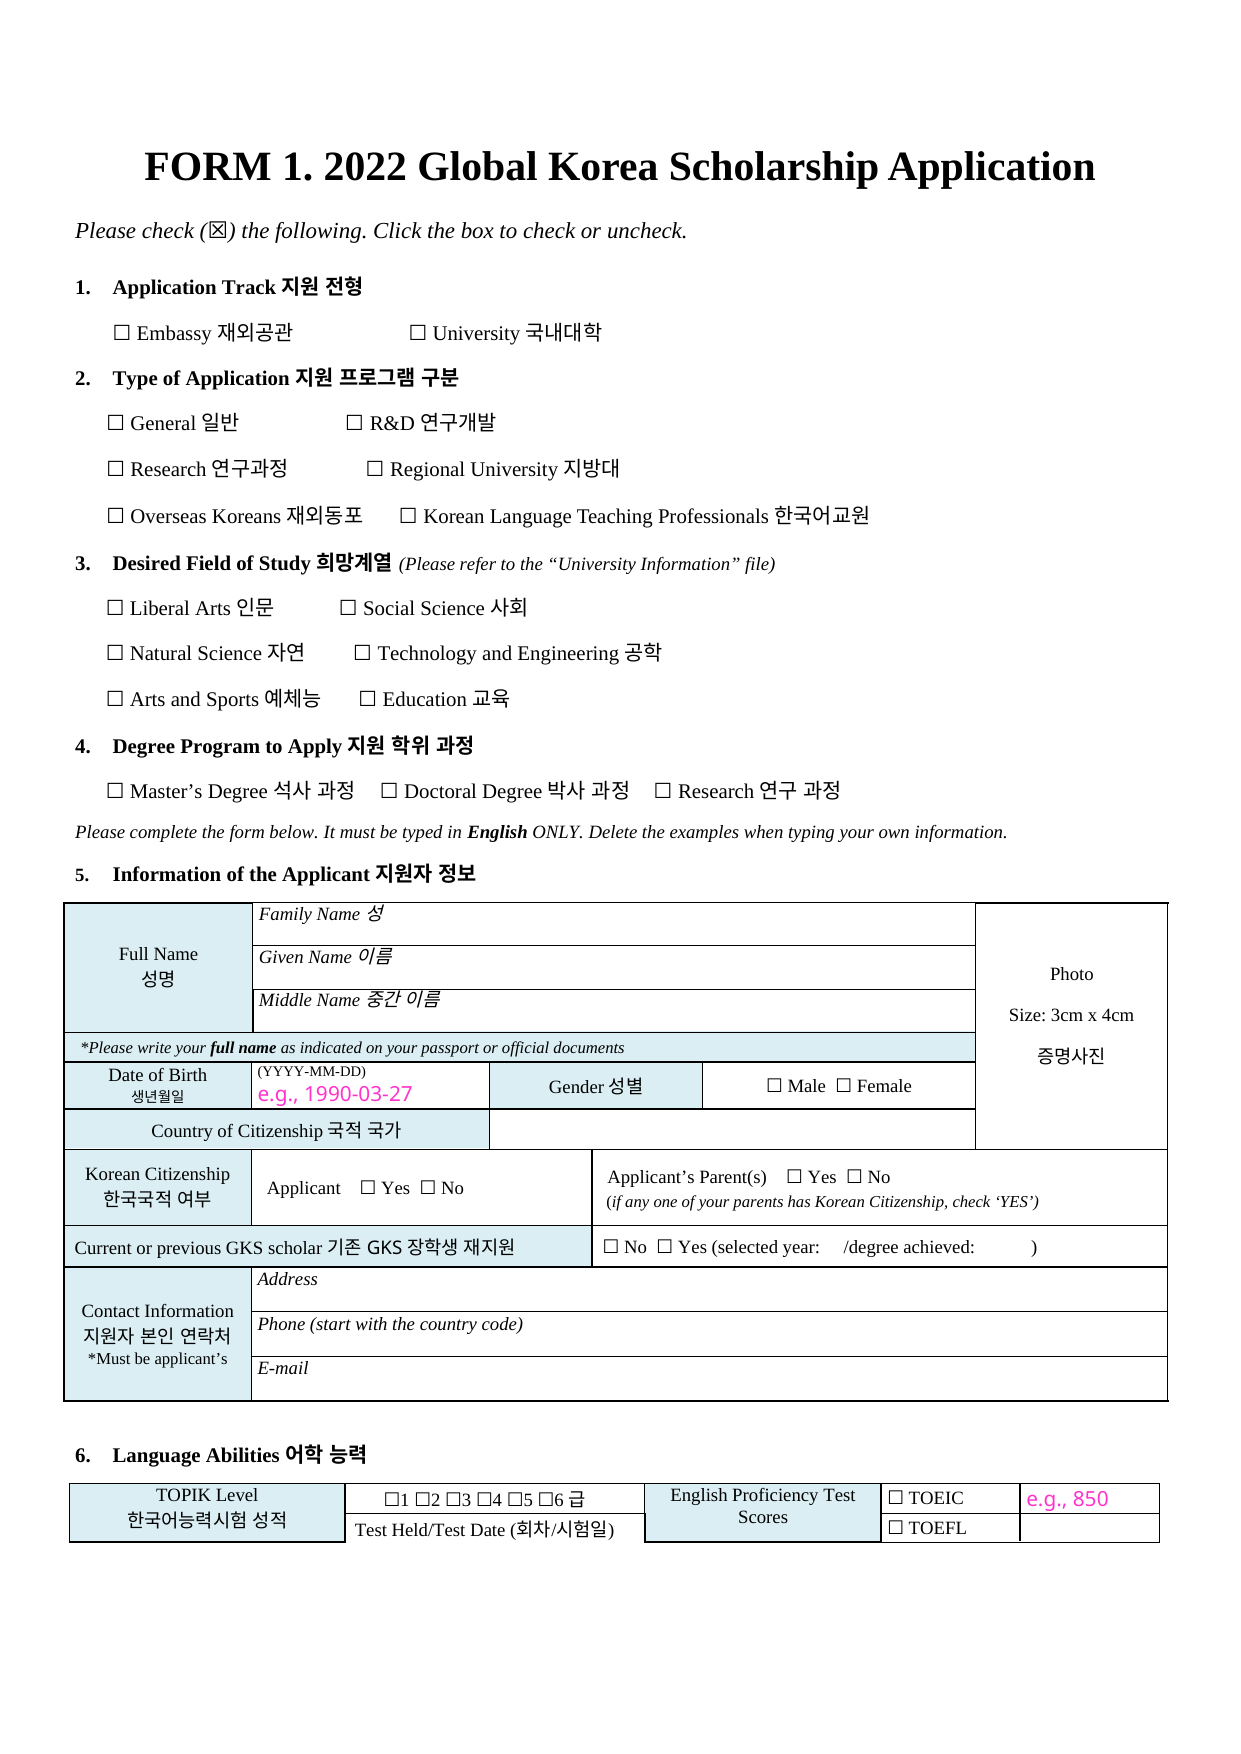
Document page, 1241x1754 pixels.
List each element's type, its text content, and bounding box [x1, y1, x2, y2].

text Liberal Arts 인문 Social Science 사회 [75, 591, 1165, 621]
text Research 연구과정 Regional University 지방대 [75, 452, 1165, 482]
table_header 1 2 3 4 5 6 급 [346, 1484, 644, 1513]
table_header TOPIK Level 한국어능력시험 성적 [70, 1484, 344, 1541]
table_cell Applicant’s Parent(s) Yes No (if any one of your parents has Korean Citizenship, check ‘YES’) [593, 1150, 1167, 1225]
text General 일반 R&D 연구개발 [75, 407, 1165, 437]
list Desired Field of Study 희망계열 (Please refer to the “University Information” file) [75, 546, 1165, 576]
table_cell Phone (start with the country code) [252, 1312, 1167, 1356]
table_cell [1021, 1514, 1159, 1541]
table_cell (YYYY-MM-DD) e.g., 1990-03-27 [252, 1063, 489, 1108]
list Language Abilities 어학 능력 [75, 1438, 1165, 1468]
table_cell Korean Citizenship 한국국적 여부 [65, 1150, 251, 1225]
table_header Full Name 성명 [65, 904, 252, 1031]
table_header TOEIC [882, 1484, 1019, 1513]
table_cell [490, 1110, 975, 1148]
text Overseas Koreans 재외동포 Korean Language Teaching Professionals 한국어교원 [75, 499, 1165, 529]
text Embassy 재외공관 University 국내대학 [75, 316, 1165, 346]
table_cell Current or previous GKS scholar 기존 GKS 장학생 재지원 [65, 1226, 591, 1266]
list Application Track 지원 전형 [75, 271, 1165, 301]
table_cell Test Held/Test Date (회차/시험일) [346, 1514, 644, 1541]
table_header English Proficiency Test Scores 영어공인시험 성적 [645, 1484, 880, 1541]
table_cell Male Female [703, 1063, 975, 1108]
text Master’s Degree 석사 과정 Doctoral Degree 박사 과정 Research 연구 과정 [75, 774, 1165, 804]
table_cell Gender 성별 [490, 1063, 702, 1108]
list Degree Program to Apply 지원 학위 과정 [75, 729, 1165, 759]
table_cell Applicant Yes No [252, 1150, 591, 1225]
table_cell *Please write your full name as indicated on your passport or official documents [65, 1033, 975, 1061]
table_cell Date of Birth 생년월일 [65, 1063, 251, 1108]
text Natural Science 자연 Technology and Engineering 공학 [75, 637, 1165, 667]
table_header Family Name 성 [253, 903, 975, 945]
table_cell E-mail [252, 1357, 1167, 1400]
table_cell No Yes (selected year: /degree achieved: ) [593, 1226, 1167, 1266]
table_header e.g., 850 [1021, 1484, 1159, 1513]
table_cell Middle Name 중간 이름 [254, 990, 975, 1031]
table_cell Country of Citizenship 국적 국가 [65, 1110, 489, 1148]
table_cell Address [252, 1268, 1167, 1311]
text FORM 1. 2022 Global Korea Scholarship Application [75, 141, 1165, 189]
text Arts and Sports 예체능 Education 교육 [75, 682, 1165, 712]
table_cell Contact Information 지원자 본인 연락처 *Must be applicant’s [65, 1268, 251, 1400]
text Please complete the form below. It must be typed in English ONLY. Delete the examples when typing your own information. [75, 821, 1165, 843]
text Please check () the following. Click the box to check or uncheck. [75, 214, 1165, 246]
table_header Photo Size: 3cm x 4cm 증명사진 [976, 904, 1167, 1148]
list Type of Application 지원 프로그램 구분 [75, 361, 1165, 392]
list Information of the Applicant 지원자 정보 [75, 857, 1165, 887]
table_cell TOEFL [882, 1514, 1019, 1541]
table_cell Given Name 이름 [253, 946, 975, 989]
